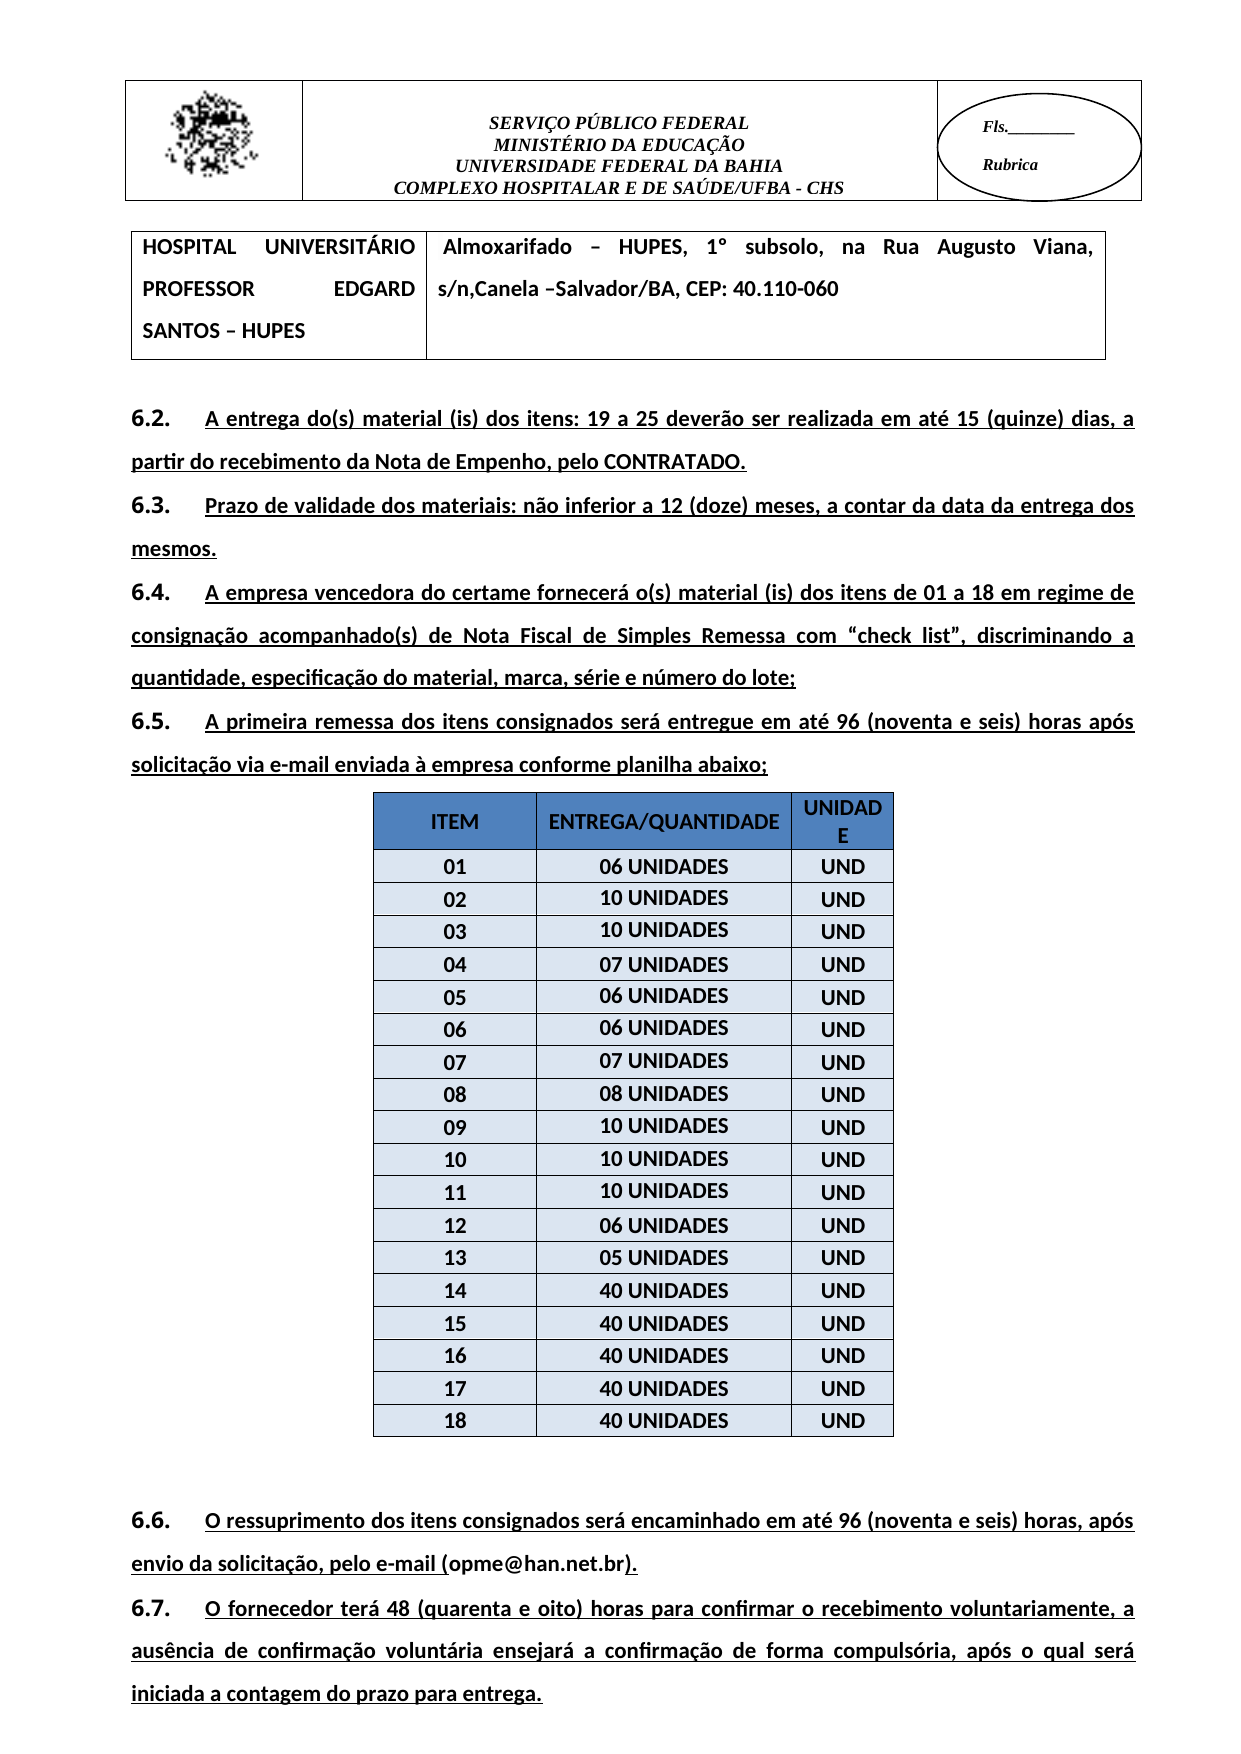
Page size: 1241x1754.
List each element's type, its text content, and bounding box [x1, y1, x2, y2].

list O ressuprimento dos itens consignados será encaminhado em até 96 (noventa e seis) horas, após envio da solicitação, pelo e-mail (opme@han.net.br). [131, 1504, 1136, 1577]
list A primeira remessa dos itens consignados será entregue em até 96 (noventa e seis) horas após solicitação via e-mail enviada à empresa conforme planilha abaixo; [131, 705, 1136, 778]
table_cell UND [792, 1209, 893, 1241]
table_cell 18 [374, 1405, 536, 1436]
table_cell UND [792, 948, 893, 980]
table_cell 01 [374, 850, 536, 882]
table_cell 05 UNIDADES [537, 1242, 791, 1273]
table_cell 40 UNIDADES [537, 1340, 791, 1371]
list Prazo de validade dos materiais: não inferior a 12 (doze) meses, a contar da data da entrega dos mesmos. [131, 489, 1136, 562]
table_cell UND [792, 1340, 893, 1371]
table_cell 06 [374, 1014, 536, 1045]
table_cell 08 UNIDADES [537, 1079, 791, 1110]
table_cell 40 UNIDADES [537, 1274, 791, 1306]
table_cell 04 [374, 948, 536, 980]
table_cell 09 [374, 1111, 536, 1143]
table_cell 10 UNIDADES [537, 1144, 791, 1175]
table_cell 40 UNIDADES [537, 1307, 791, 1338]
table_cell UND [792, 850, 893, 882]
table_cell 14 [374, 1274, 536, 1306]
table_header ENTREGA/QUANTIDADE [537, 793, 791, 849]
table_cell 06 UNIDADES [537, 1209, 791, 1241]
table_cell UND [792, 1176, 893, 1208]
table_cell 40 UNIDADES [537, 1372, 791, 1404]
list O fornecedor terá 48 (quarenta e oito) horas para confirmar o recebimento voluntariamente, a ausência de confirmação voluntária ensejará a confirmação de forma compulsória, após o qual será iniciada a contagem do prazo para entrega. [131, 1662, 1136, 1707]
table_cell 13 [374, 1242, 536, 1273]
table_cell 11 [374, 1176, 536, 1208]
table_cell 06 UNIDADES [537, 1014, 791, 1045]
table_cell Almoxarifado – HUPES, 1º subsolo, na Rua Augusto Viana, s/n,Canela –Salvador/BA, CEP: 40.110-060 [427, 232, 1105, 358]
table_header UNIDADE [792, 793, 893, 849]
table_cell 10 [374, 1144, 536, 1175]
table_cell 10 UNIDADES [537, 1176, 791, 1208]
list A empresa vencedora do certame fornecerá o(s) material (is) dos itens de 01 a 18 em regime de consignação acompanhado(s) de Nota Fiscal de Simples Remessa com “check list”, discriminando a quantidade, especificação do material, marca, série e número do lote; [131, 576, 1136, 691]
table_cell UND [792, 1242, 893, 1273]
table_cell UND [792, 1307, 893, 1338]
table_cell 10 UNIDADES [537, 883, 791, 914]
table_cell 03 [374, 916, 536, 947]
table_header ITEM [374, 793, 536, 849]
table_cell 15 [374, 1307, 536, 1338]
table_cell UND [792, 981, 893, 1012]
table_cell UND [792, 1014, 893, 1045]
table_cell 07 [374, 1046, 536, 1078]
table_cell UND [792, 1144, 893, 1175]
table_cell 06 UNIDADES [537, 850, 791, 882]
table_cell 10 UNIDADES [537, 916, 791, 947]
table_cell 07 UNIDADES [537, 1046, 791, 1078]
table_cell 08 [374, 1079, 536, 1110]
table_cell UND [792, 1405, 893, 1436]
table_cell UND [792, 1079, 893, 1110]
table_cell 40 UNIDADES [537, 1405, 791, 1436]
table_cell 07 UNIDADES [537, 948, 791, 980]
table_cell HOSPITAL UNIVERSITÁRIO PROFESSOR EDGARD SANTOS – HUPES [132, 232, 426, 358]
table_cell UND [792, 1046, 893, 1078]
table_cell 12 [374, 1209, 536, 1241]
table_cell 02 [374, 883, 536, 914]
list O fornecedor terá 48 (quarenta e oito) horas para confirmar o recebimento voluntariamente, a ausência de confirmação voluntária ensejará a confirmação de forma compulsória, após o qual será iniciada a contagem do prazo para entrega. [131, 1591, 1136, 1661]
table_cell 05 [374, 981, 536, 1012]
table_cell 06 UNIDADES [537, 981, 791, 1012]
table_cell 16 [374, 1340, 536, 1371]
table_cell 10 UNIDADES [537, 1111, 791, 1143]
table_cell UND [792, 1372, 893, 1404]
list A entrega do(s) material (is) dos itens: 19 a 25 deverão ser realizada em até 15 (quinze) dias, a partir do recebimento da Nota de Empenho, pelo CONTRATADO. [131, 402, 1136, 475]
table_cell 17 [374, 1372, 536, 1404]
table_cell UND [792, 916, 893, 947]
table_cell UND [792, 1274, 893, 1306]
table_cell UND [792, 883, 893, 914]
table_cell UND [792, 1111, 893, 1143]
